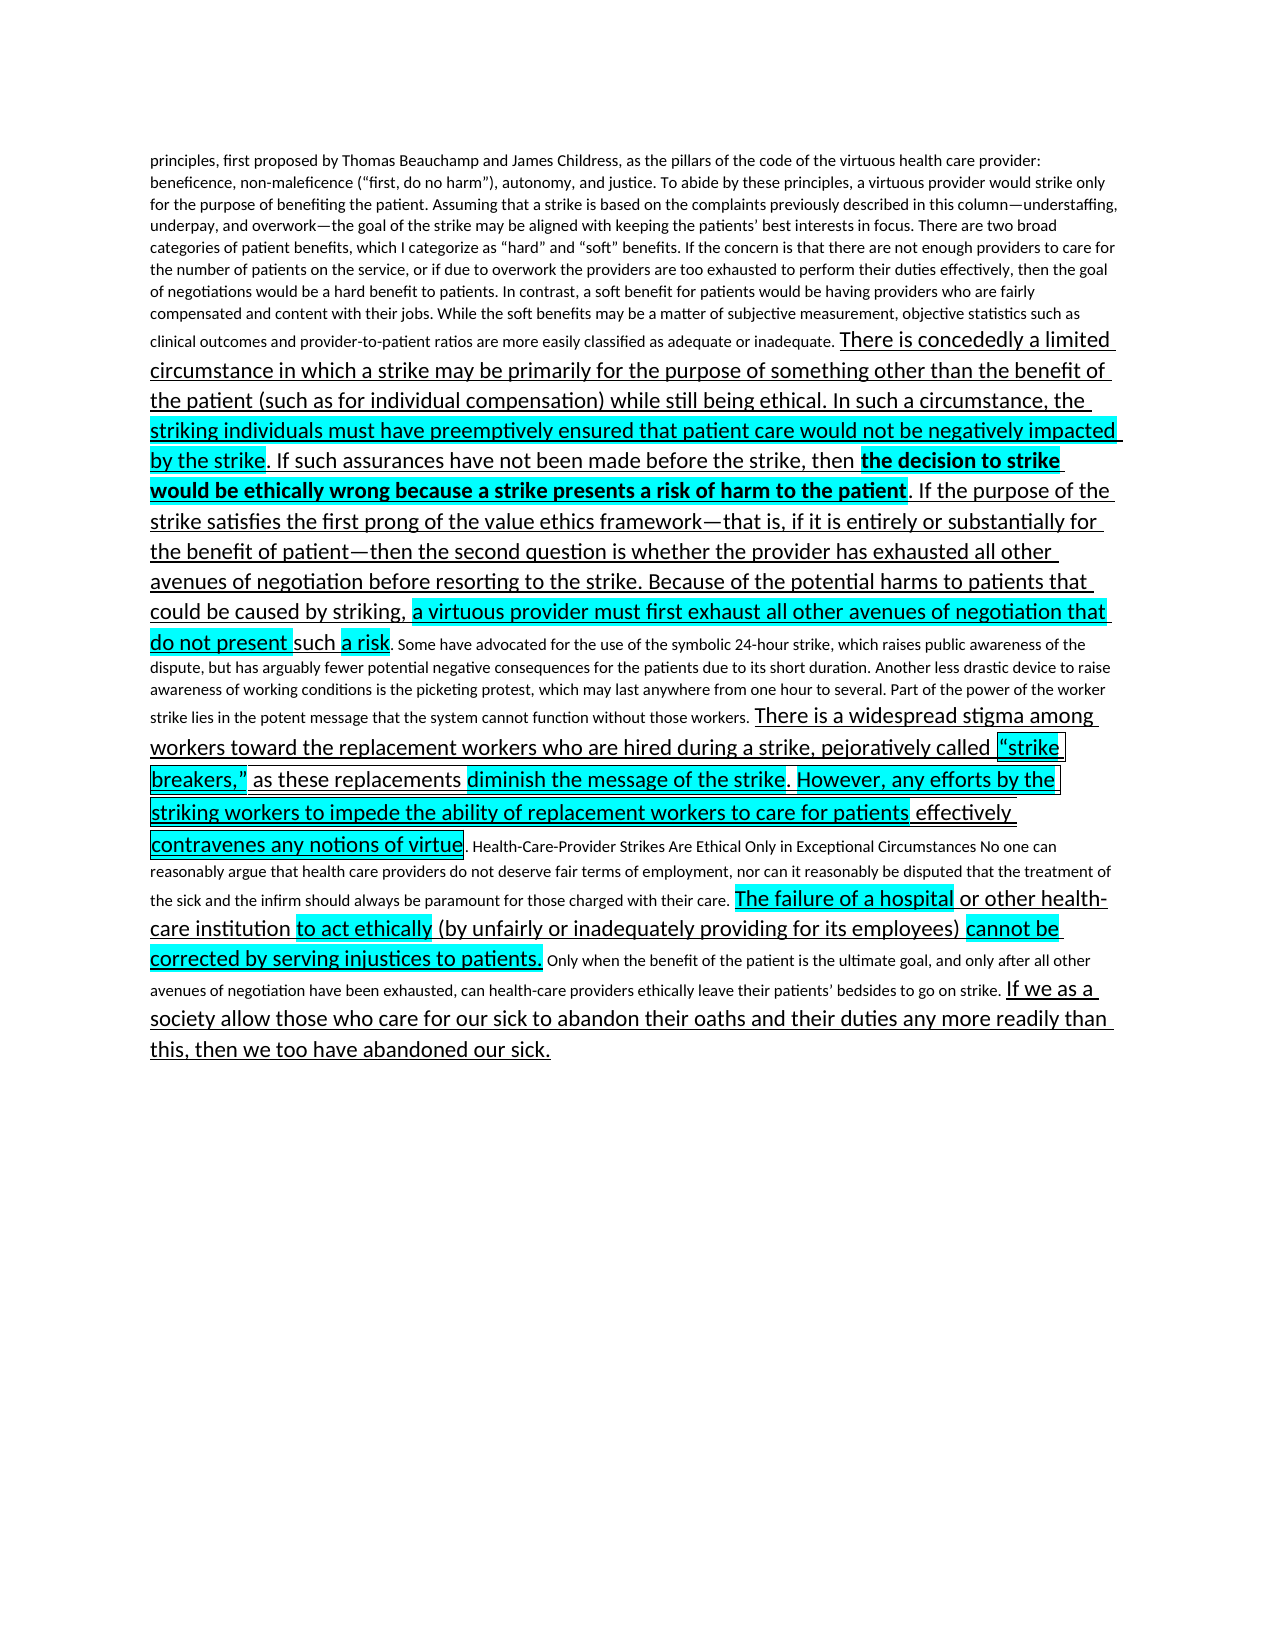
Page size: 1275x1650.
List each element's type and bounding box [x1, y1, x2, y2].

text [150, 150, 1125, 1063]
